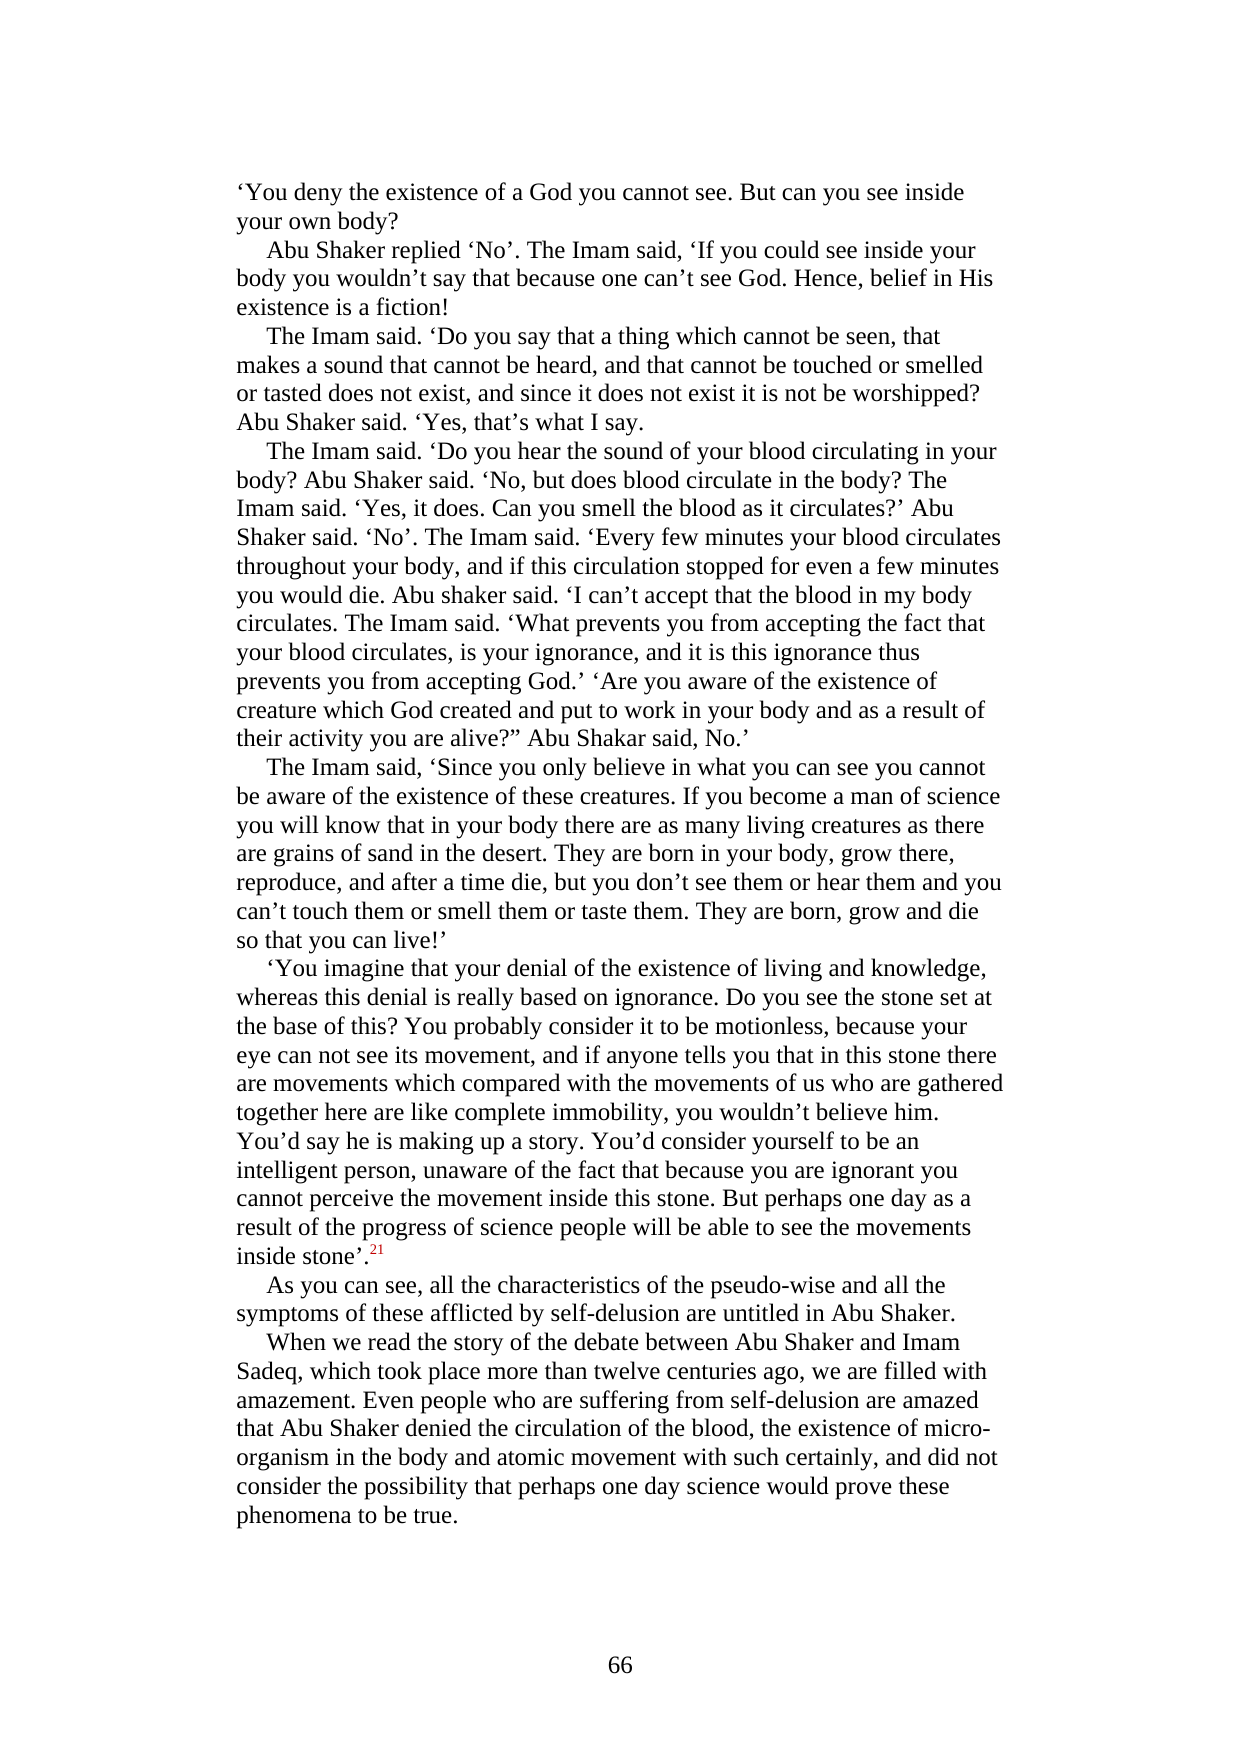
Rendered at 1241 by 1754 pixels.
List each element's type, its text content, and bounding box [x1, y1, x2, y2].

text The Imam said, ‘Since you only believe in what you can see you cannot be aware of the existence of these creatures. If you become a man of science you will know that in your body there are as many living creatures as there are grains of sand in the desert. They are born in your body, grow there, reproduce, and after a time die, but you don’t see them or hear them and you can’t touch them or smell them or taste them. They are born, grow and die so that you can live!’ [236, 752, 1004, 953]
text ‘You imagine that your denial of the existence of living and knowledge, whereas this denial is really based on ignorance. Do you see the stone set at the base of this? You probably consider it to be motionless, because your eye can not see its movement, and if anyone tells you that in this stone there are movements which compared with the movements of us who are gathered together here are like complete immobility, you wouldn’t believe him. You’d say he is making up a story. You’d consider yourself to be an intelligent person, unaware of the fact that because you are ignorant you cannot perceive the movement inside this stone. But perhaps one day as a result of the progress of science people will be able to see the movements inside stone’.21 [236, 953, 1004, 1270]
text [236, 177, 1004, 235]
text When we read the story of the debate between Abu Shaker and Imam Sadeq, which took place more than twelve centuries ago, we are filled with amazement. Even people who are suffering from self-delusion are amazed that Abu Shaker denied the circulation of the blood, the existence of micro-organism in the body and atomic movement with such certainly, and did not consider the possibility that perhaps one day science would prove these phenomena to be true. [236, 1327, 1004, 1528]
text Abu Shaker replied ‘No’. The Imam said, ‘If you could see inside your body you wouldn’t say that because one can’t see God. Hence, belief in His existence is a fiction! [236, 235, 1004, 321]
text The Imam said. ‘Do you hear the sound of your blood circulating in your body? Abu Shaker said. ‘No, but does blood circulate in the body? The Imam said. ‘Yes, it does. Can you smell the blood as it circulates?’ Abu Shaker said. ‘No’. The Imam said. ‘Every few minutes your blood circulates throughout your body, and if this circulation stopped for even a few minutes you would die. Abu shaker said. ‘I can’t accept that the blood in my body circulates. The Imam said. ‘What prevents you from accepting the fact that your blood circulates, is your ignorance, and it is this ignorance thus prevents you from accepting God.’ ‘Are you aware of the existence of creature which God created and put to work in your body and as a result of their activity you are alive?” Abu Shakar said, No.’ [236, 436, 1004, 752]
text As you can see, all the characteristics of the pseudo-wise and all the symptoms of these afflicted by self-delusion are untitled in Abu Shaker. [236, 1270, 1004, 1327]
text The Imam said. ‘Do you say that a thing which cannot be seen, that makes a sound that cannot be heard, and that cannot be touched or smelled or tasted does not exist, and since it does not exist it is not be worshipped? Abu Shaker said. ‘Yes, that’s what I say. [236, 321, 1004, 436]
